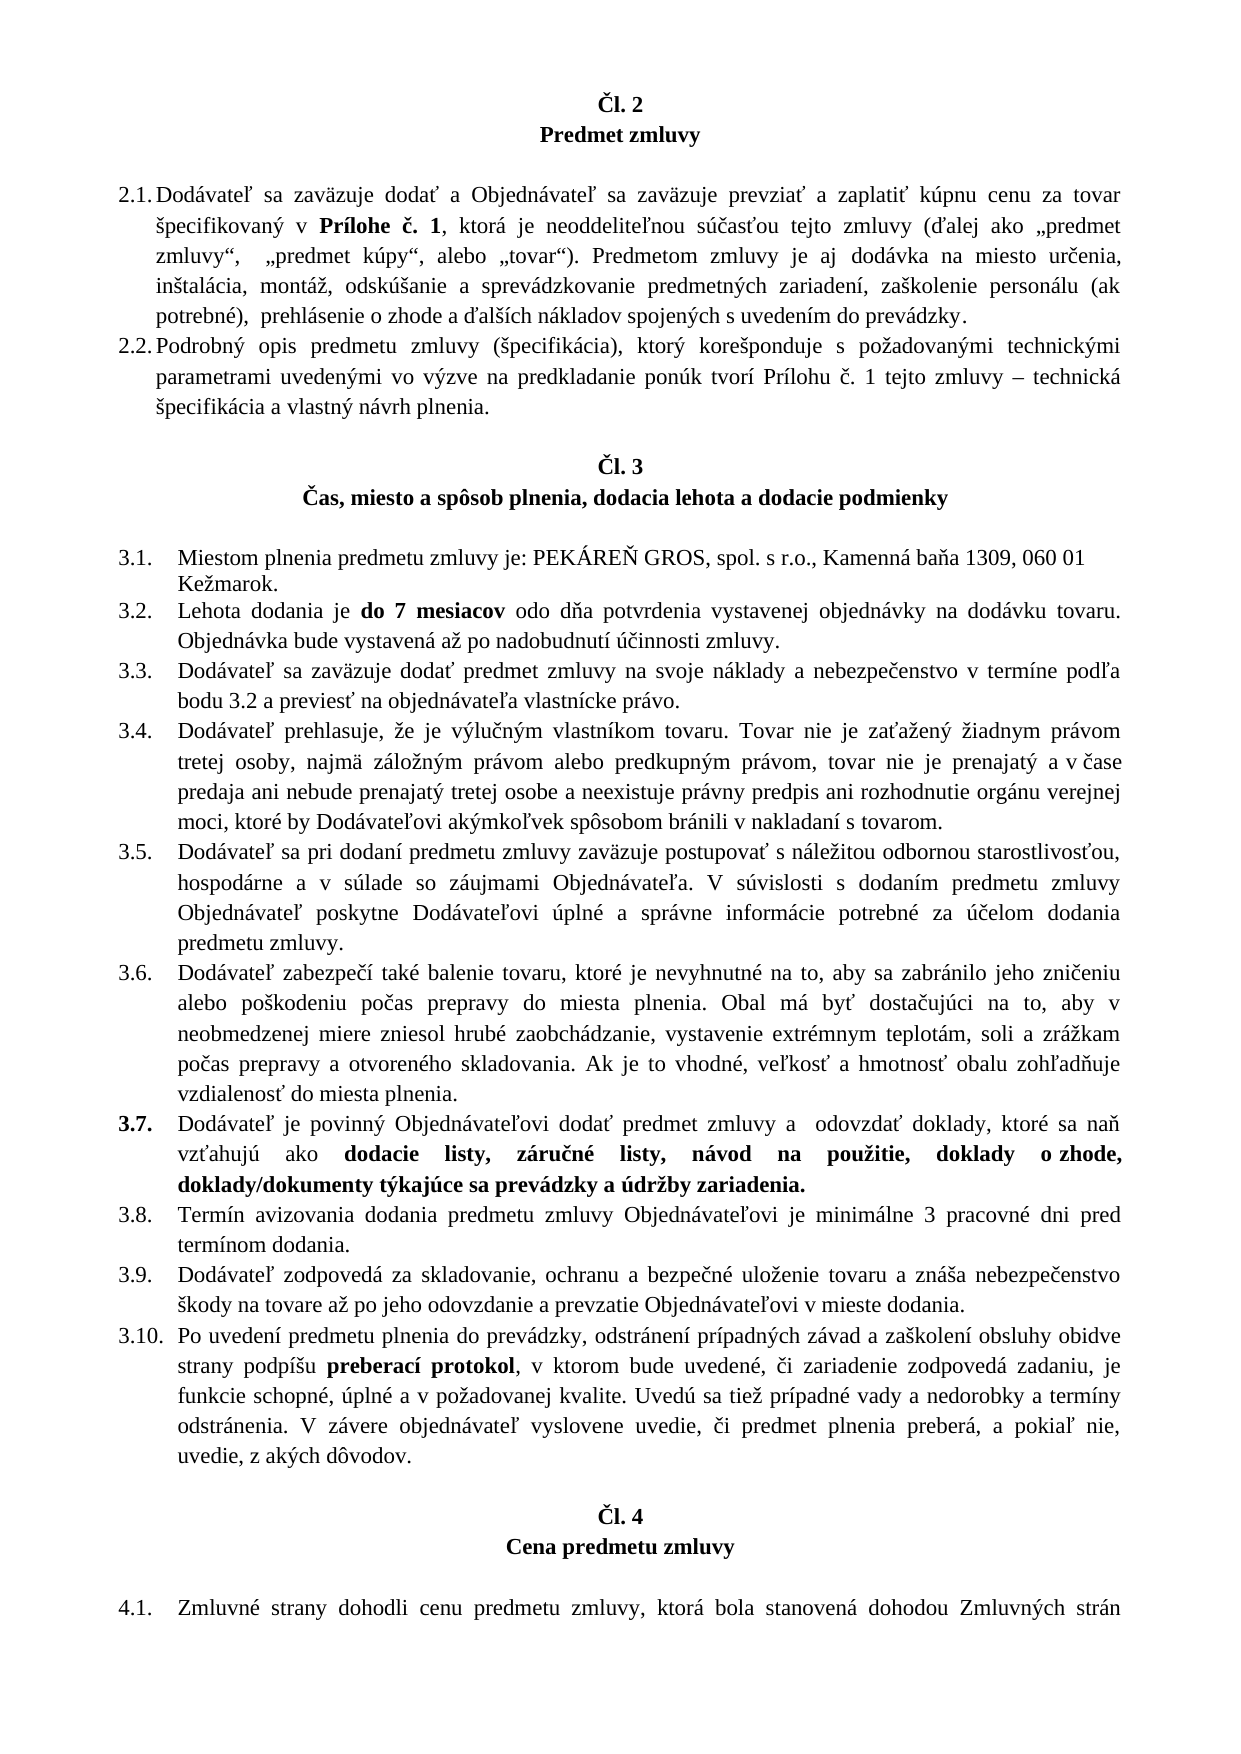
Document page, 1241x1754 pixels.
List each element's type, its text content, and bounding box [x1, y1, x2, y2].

text Čl. 2 [118, 91, 1122, 117]
list Dodávateľ sa zaväzuje dodať a Objednávateľ sa zaväzuje prevziať a zaplatiť kúpnu cenu za tovar špecifikovaný v Prílohe č. 1, ktorá je neoddeliteľnou súčasťou tejto zmluvy (ďalej ako „predmet zmluvy“, „predmet kúpy“, alebo „tovar“). Predmetom zmluvy je aj dodávka na miesto určenia, inštalácia, montáž, odskúšanie a sprevádzkovanie predmetných zariadení, zaškolenie personálu (ak potrebné), prehlásenie o zhode a ďalších nákladov spojených s uvedením do prevádzky. [118, 182, 1122, 329]
list Po uvedení predmetu plnenia do prevádzky, odstránení prípadných závad a zaškolení obsluhy obidve strany podpíšu preberací protokol, v ktorom bude uvedené, či zariadenie zodpovedá zadaniu, je funkcie schopné, úplné a v požadovanej kvalite. Uvedú sa tiež prípadné vady a nedorobky a termíny odstránenia. V závere objednávateľ vyslovene uvedie, či predmet plnenia preberá, a pokiaľ nie, uvedie, z akých dôvodov. [118, 1322, 1122, 1469]
list Termín avizovania dodania predmetu zmluvy Objednávateľovi je minimálne 3 pracovné dni pred termínom dodania. [118, 1201, 1122, 1257]
list Lehota dodania je do 7 mesiacov odo dňa potvrdenia vystavenej objednávky na dodávku tovaru. Objednávka bude vystavená až po nadobudnutí účinnosti zmluvy. [118, 597, 1122, 653]
text Čas, miesto a spôsob plnenia, dodacia lehota a dodacie podmienky [118, 484, 1132, 510]
list Dodávateľ sa pri dodaní predmetu zmluvy zaväzuje postupovať s náležitou odbornou starostlivosťou, hospodárne a v súlade so záujmami Objednávateľa. V súvislosti s dodaním predmetu zmluvy Objednávateľ poskytne Dodávateľovi úplné a správne informácie potrebné za účelom dodania predmetu zmluvy. [118, 838, 1122, 955]
list Dodávateľ sa zaväzuje dodať predmet zmluvy na svoje náklady a nebezpečenstvo v termíne podľa bodu 3.2 a previesť na objednávateľa vlastnícke právo. [118, 657, 1122, 714]
text Čl. 3 [118, 453, 1122, 480]
list Dodávateľ prehlasuje, že je výlučným vlastníkom tovaru. Tovar nie je zaťažený žiadnym právom tretej osoby, najmä záložným právom alebo predkupným právom, tovar nie je prenajatý a v čase predaja ani nebude prenajatý tretej osobe a neexistuje právny predpis ani rozhodnutie orgánu verejnej moci, ktoré by Dodávateľovi akýmkoľvek spôsobom bránili v nakladaní s tovarom. [118, 718, 1122, 834]
list Dodávateľ zodpovedá za skladovanie, ochranu a bezpečné uloženie tovaru a znáša nebezpečenstvo škody na tovare až po jeho odovzdanie a prevzatie Objednávateľovi v mieste dodania. [118, 1261, 1122, 1318]
list Miestom plnenia predmetu zmluvy je: PEKÁREŇ GROS, spol. s r.o., Kamenná baňa 1309, 060 01 Kežmarok. [118, 544, 1122, 597]
list Dodávateľ zabezpečí také balenie tovaru, ktoré je nevyhnutné na to, aby sa zabránilo jeho zničeniu alebo poškodeniu počas prepravy do miesta plnenia. Obal má byť dostačujúci na to, aby v neobmedzenej miere zniesol hrubé zaobchádzanie, vystavenie extrémnym teplotám, soli a zrážkam počas prepravy a otvoreného skladovania. Ak je to vhodné, veľkosť a hmotnosť obalu zohľadňuje vzdialenosť do miesta plnenia. [118, 959, 1122, 1106]
list Dodávateľ je povinný Objednávateľovi dodať predmet zmluvy a odovzdať doklady, ktoré sa naň vzťahujú ako dodacie listy, záručné listy, návod na použitie, doklady o zhode, doklady/dokumenty týkajúce sa prevádzky a údržby zariadenia. [118, 1110, 1122, 1197]
text Predmet zmluvy [118, 121, 1122, 147]
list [118, 1594, 1122, 1620]
text Čl. 4 [118, 1503, 1122, 1529]
list Podrobný opis predmetu zmluvy (špecifikácia), ktorý korešponduje s požadovanými technickými parametrami uvedenými vo výzve na predkladanie ponúk tvorí Prílohu č. 1 tejto zmluvy – technická špecifikácia a vlastný návrh plnenia. [118, 333, 1122, 419]
text Cena predmetu zmluvy [118, 1533, 1122, 1559]
